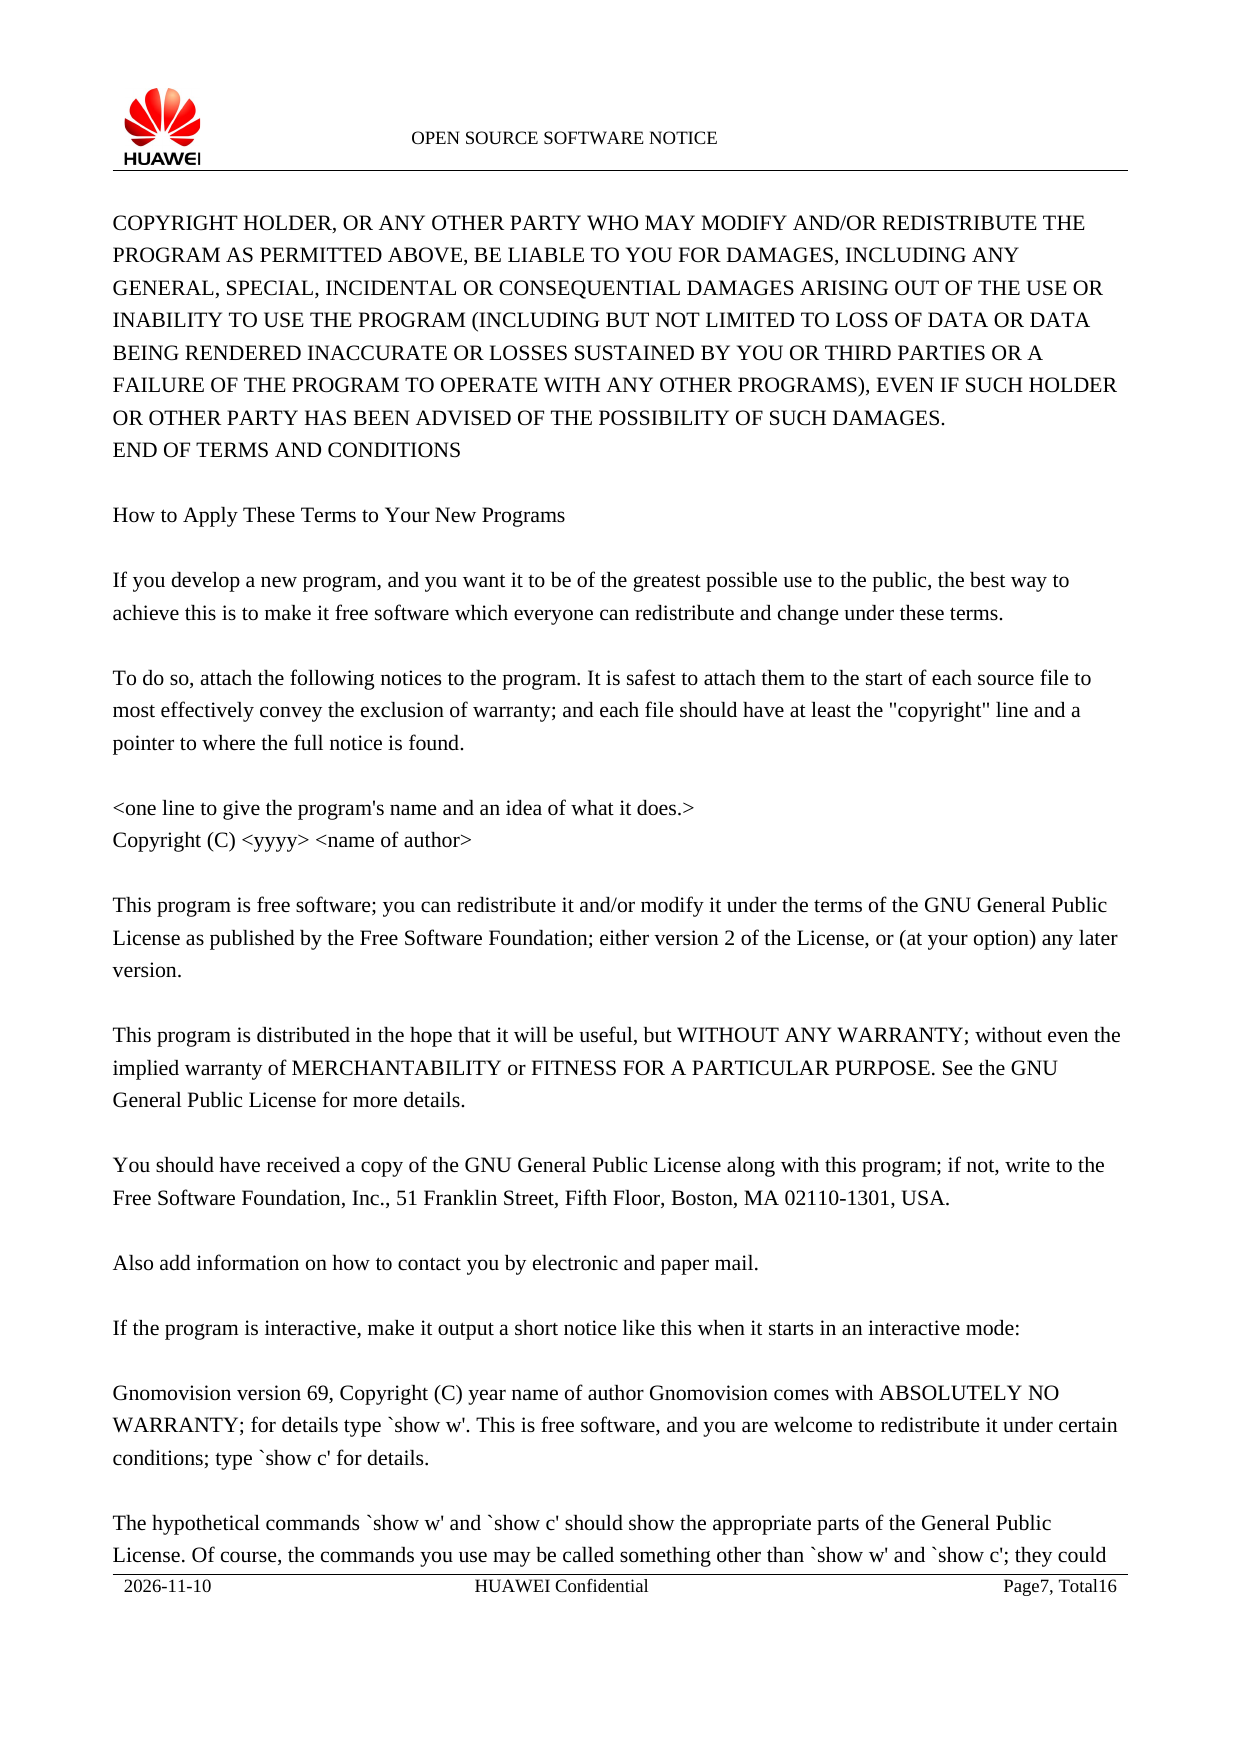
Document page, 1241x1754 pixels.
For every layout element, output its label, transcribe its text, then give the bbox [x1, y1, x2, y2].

picture [124, 88, 201, 165]
